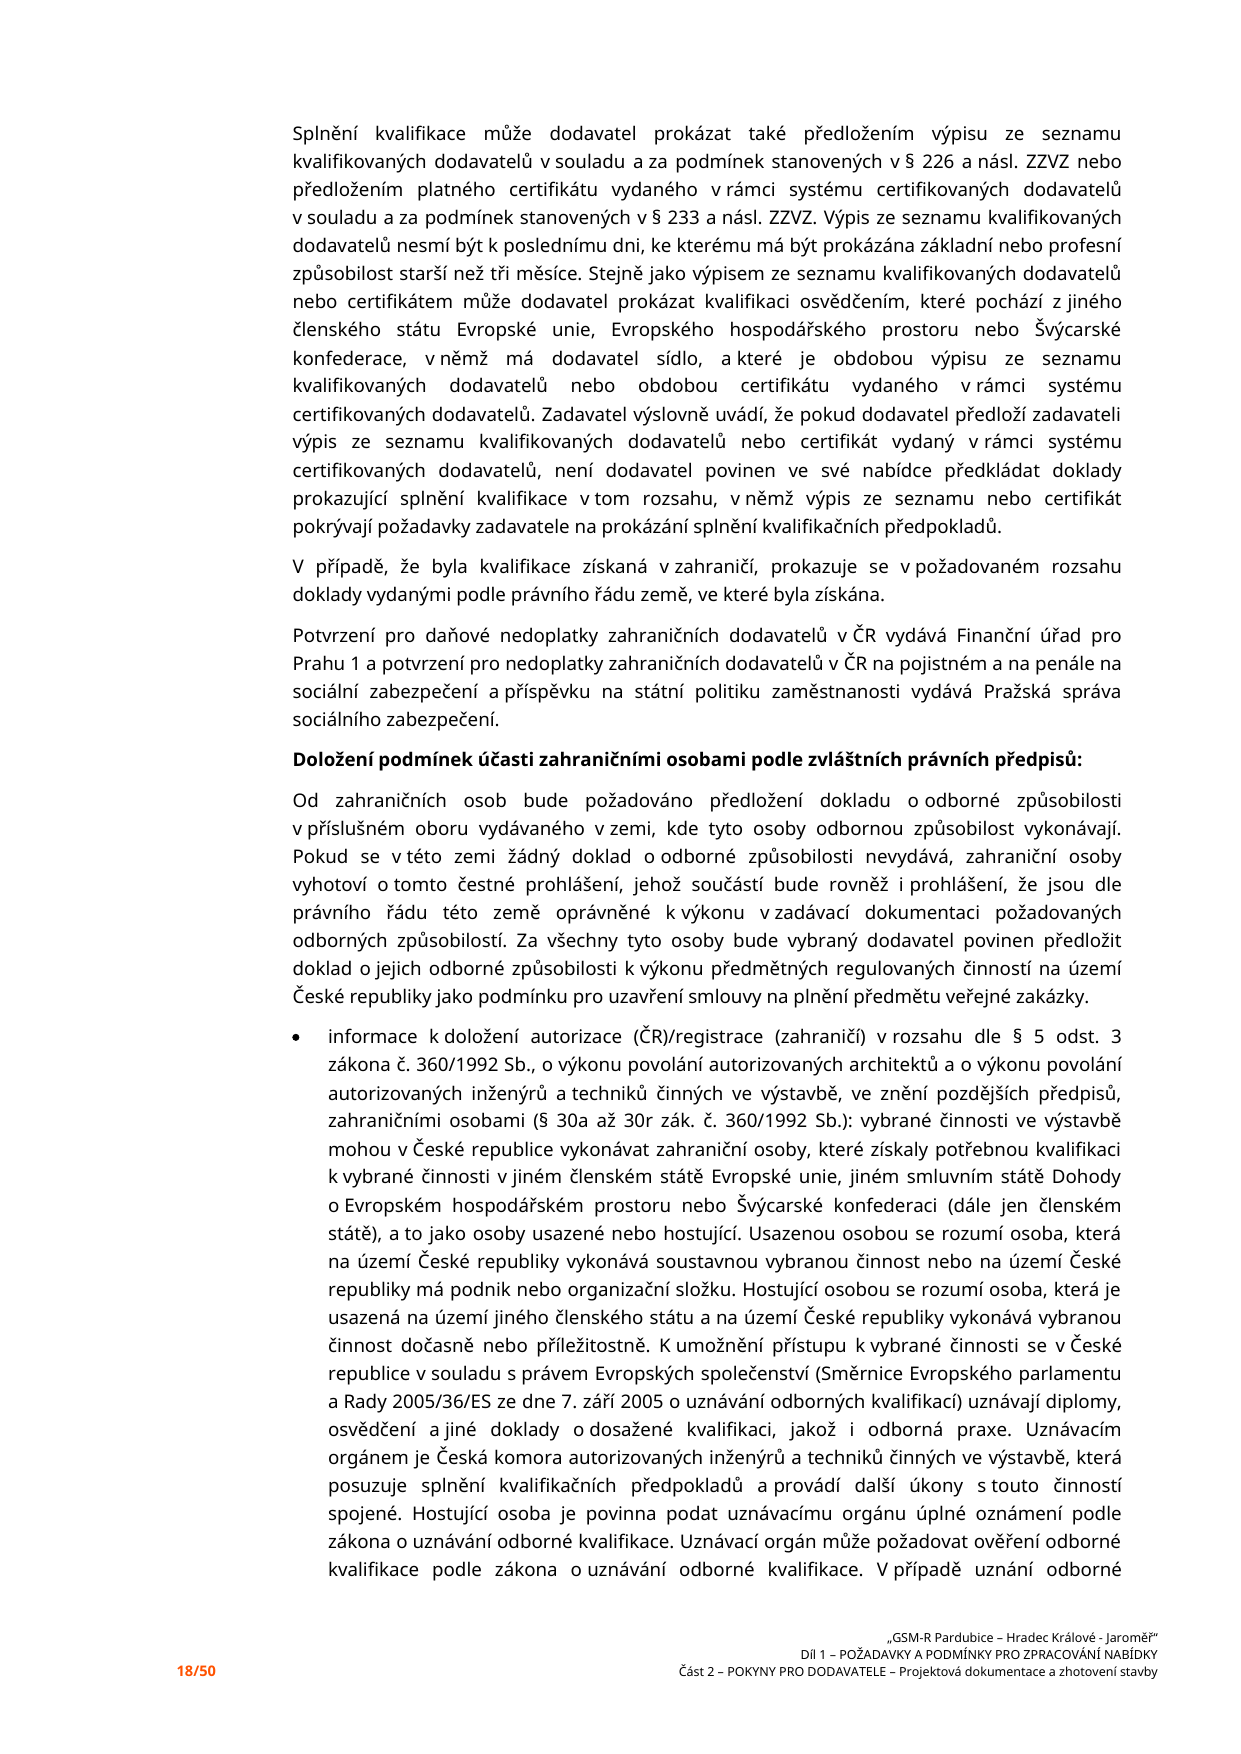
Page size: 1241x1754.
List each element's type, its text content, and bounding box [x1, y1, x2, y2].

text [292, 1024, 1122, 1582]
text Potvrzení pro daňové nedoplatky zahraničních dodavatelů v ČR vydává Finanční úřad pro Prahu 1 a potvrzení pro nedoplatky zahraničních dodavatelů v ČR na pojistném a na penále na sociální zabezpečení a příspěvku na státní politiku zaměstnanosti vydává Pražská správa sociálního zabezpečení. [292, 622, 1122, 732]
text Doložení podmínek účasti zahraničními osobami podle zvláštních právních předpisů: [292, 747, 1122, 772]
text Od zahraničních osob bude požadováno předložení dokladu o odborné způsobilosti v příslušném oboru vydávaného v zemi, kde tyto osoby odbornou způsobilost vykonávají. Pokud se v této zemi žádný doklad o odborné způsobilosti nevydává, zahraniční osoby vyhotoví o tomto čestné prohlášení, jehož součástí bude rovněž i prohlášení, že jsou dle právního řádu této země oprávněné k výkonu v zadávací dokumentaci požadovaných odborných způsobilostí. Za všechny tyto osoby bude vybraný dodavatel povinen předložit doklad o jejich odborné způsobilosti k výkonu předmětných regulovaných činností na území České republiky jako podmínku pro uzavření smlouvy na plnění předmětu veřejné zakázky. [292, 787, 1122, 1009]
text V případě, že byla kvalifikace získaná v zahraničí, prokazuje se v požadovaném rozsahu doklady vydanými podle právního řádu země, ve které byla získána. [292, 553, 1122, 607]
text Splnění kvalifikace může dodavatel prokázat také předložením výpisu ze seznamu kvalifikovaných dodavatelů v souladu a za podmínek stanovených v § 226 a násl. ZZVZ nebo předložením platného certifikátu vydaného v rámci systému certifikovaných dodavatelů v souladu a za podmínek stanovených v § 233 a násl. ZZVZ. Výpis ze seznamu kvalifikovaných dodavatelů nesmí být k poslednímu dni, ke kterému má být prokázána základní nebo profesní způsobilost starší než tři měsíce. Stejně jako výpisem ze seznamu kvalifikovaných dodavatelů nebo certifikátem může dodavatel prokázat kvalifikaci osvědčením, které pochází z jiného členského státu Evropské unie, Evropského hospodářského prostoru nebo Švýcarské konfederace, v němž má dodavatel sídlo, a které je obdobou výpisu ze seznamu kvalifikovaných dodavatelů nebo obdobou certifikátu vydaného v rámci systému certifikovaných dodavatelů. Zadavatel výslovně uvádí, že pokud dodavatel předloží zadavateli výpis ze seznamu kvalifikovaných dodavatelů nebo certifikát vydaný v rámci systému certifikovaných dodavatelů, není dodavatel povinen ve své nabídce předkládat doklady prokazující splnění kvalifikace v tom rozsahu, v němž výpis ze seznamu nebo certifikát pokrývají požadavky zadavatele na prokázání splnění kvalifikačních předpokladů. [292, 121, 1122, 538]
